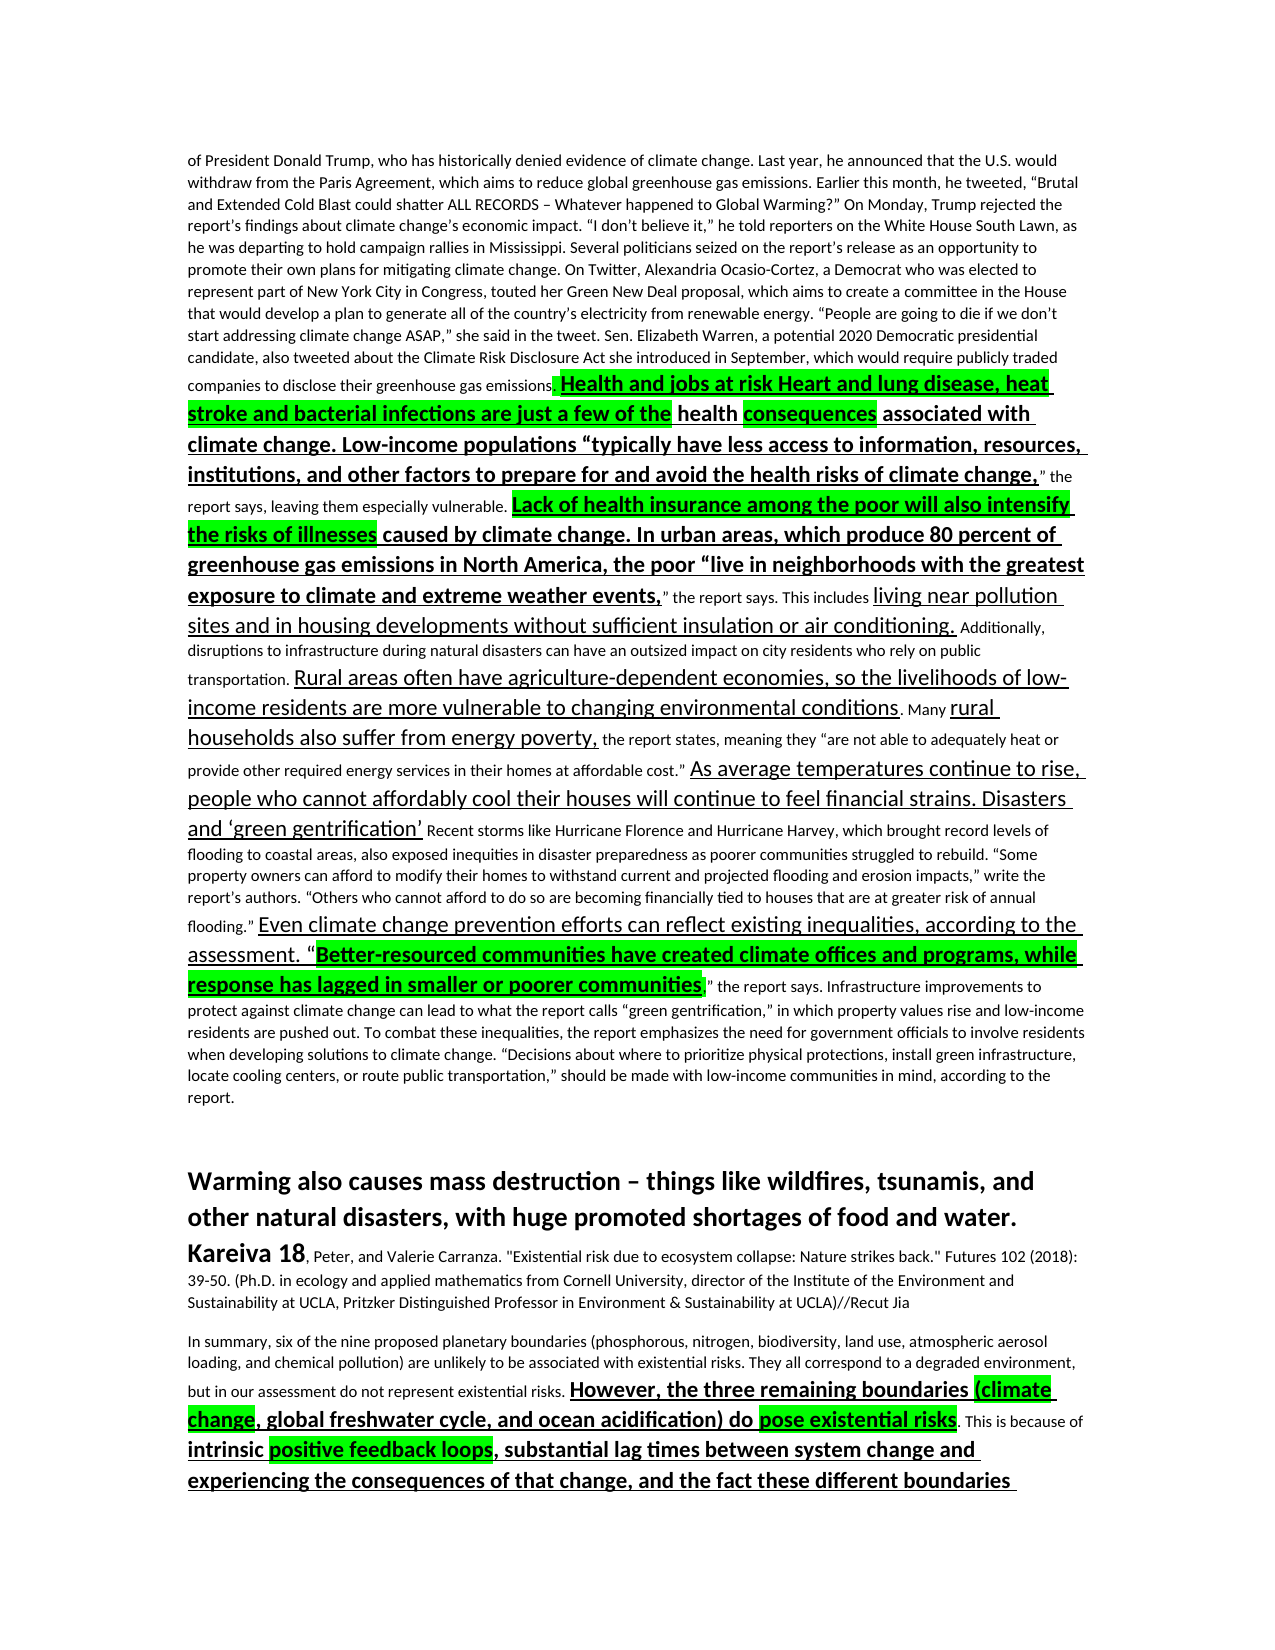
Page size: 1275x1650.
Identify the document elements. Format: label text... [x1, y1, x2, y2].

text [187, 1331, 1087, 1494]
text Kareiva 18, Peter, and Valerie Carranza. "Existential risk due to ecosystem collapse: Nature strikes back." Futures 102 (2018): 39-50. (Ph.D. in ecology and applied mathematics from Cornell University, director of the Institute of the Environment and Sustainability at UCLA, Pritzker Distinguished Professor in Environment & Sustainability at UCLA)//Recut Jia [187, 1236, 1087, 1313]
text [187, 150, 1087, 454]
subtitle Warming also causes mass destruction – things like wildfires, tsunamis, and other natural disasters, with huge promoted shortages of food and water. [187, 1164, 1087, 1233]
